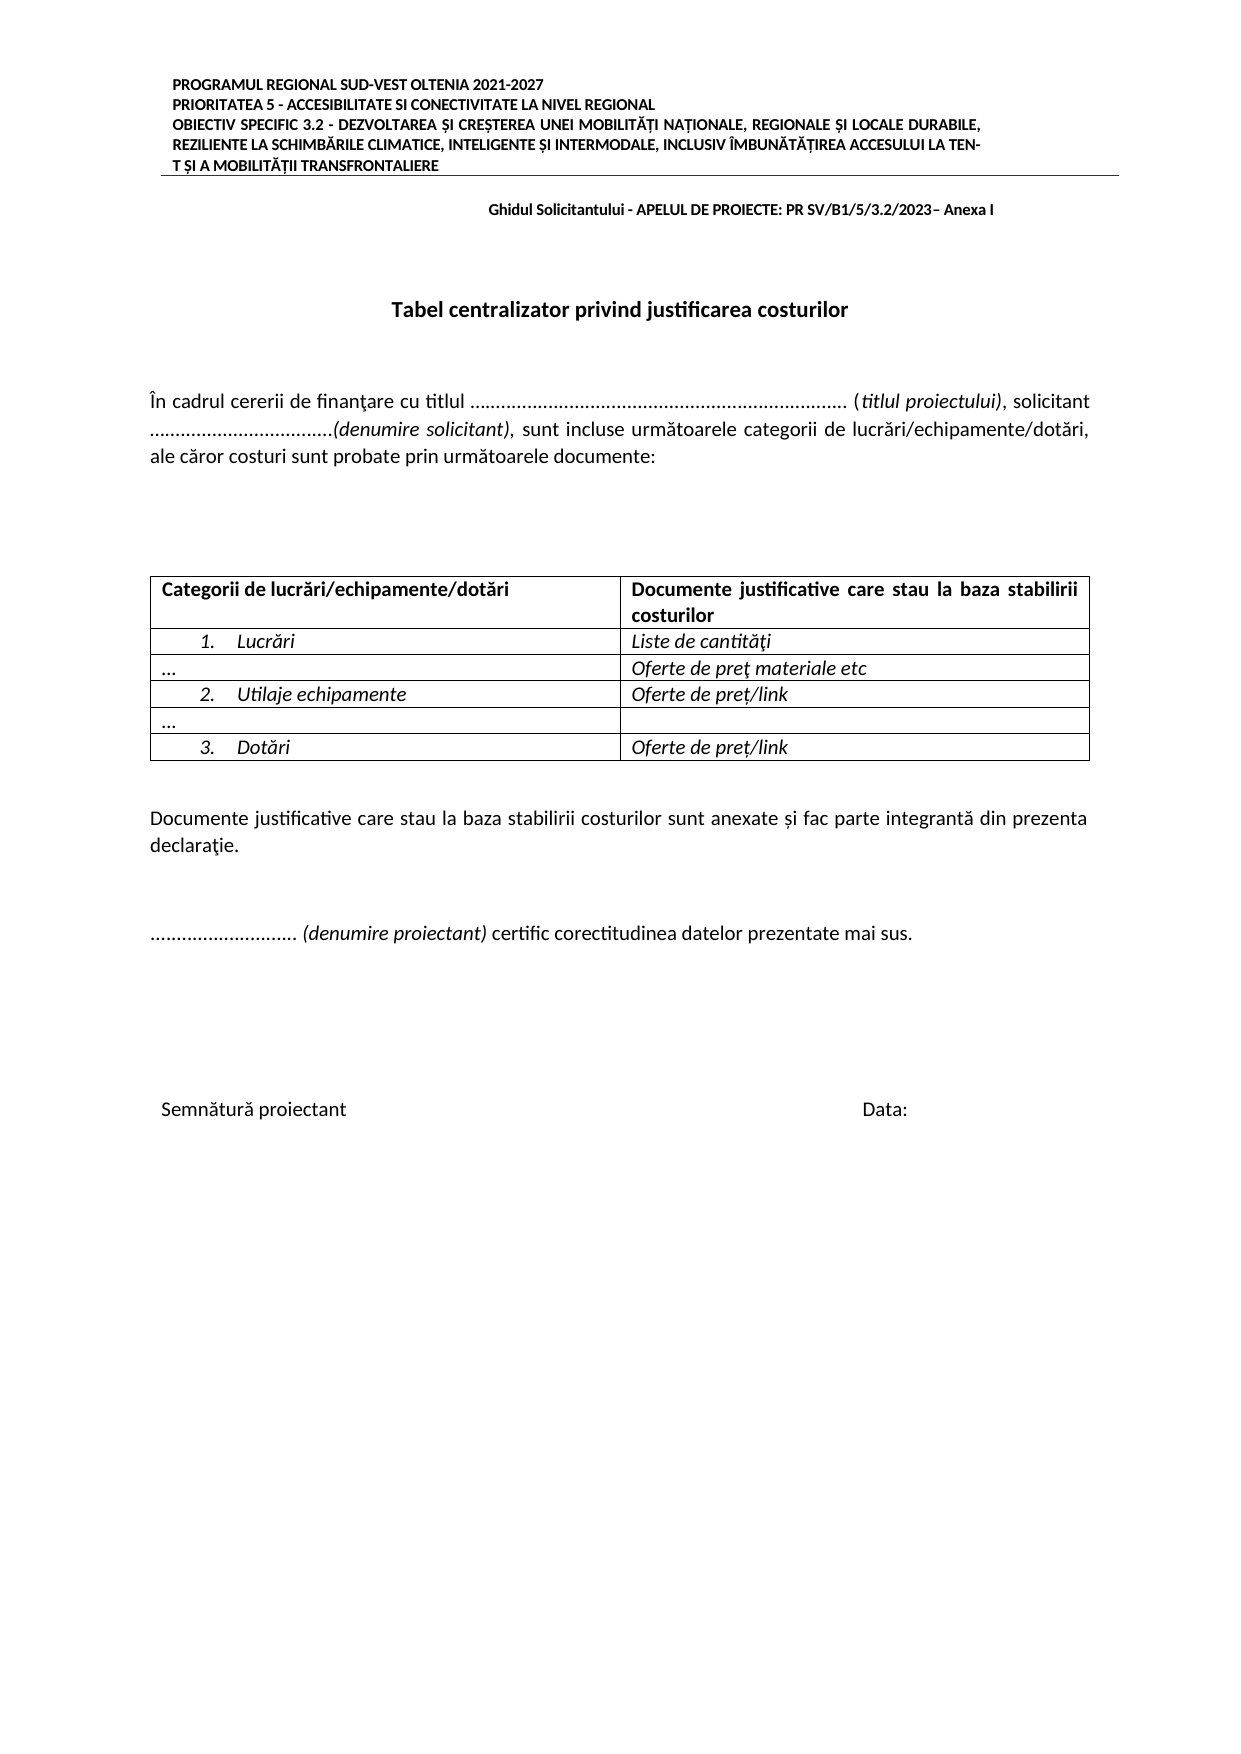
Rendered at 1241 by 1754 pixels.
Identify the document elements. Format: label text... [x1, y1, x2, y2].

table_cell Oferte de preț/link [621, 681, 1089, 707]
text Documente justificative care stau la baza stabilirii costurilor sunt anexate și fac parte integrantă din prezenta declaraţie. [150, 805, 1090, 858]
table_header Data: [621, 1097, 1090, 1147]
table_cell Liste de cantităţi [621, 629, 1089, 654]
table_cell [621, 708, 1089, 733]
table_cell Oferte de preț/link [621, 734, 1089, 760]
table_cell Dotări [151, 734, 620, 760]
table_cell Utilaje echipamente [151, 681, 620, 707]
table_cell … [151, 655, 620, 680]
table_cell Oferte de preţ materiale etc [621, 655, 1089, 680]
table_cell Lucrări [151, 629, 620, 654]
text ............................ (denumire proiectant) certific corectitudinea datelor prezentate mai sus. [150, 920, 1090, 946]
text În cadrul cererii de finanţare cu titlul …..................................................................... (titlul proiectului), solicitant …................................(denumire solicitant), sunt incluse următoarele categorii de lucrări/echipamente/dotări, ale căror costuri sunt probate prin următoarele documente: [150, 388, 1090, 469]
table_cell … [151, 708, 620, 733]
table_header Documente justificative care stau la baza stabilirii costurilor [621, 577, 1089, 627]
text Tabel centralizator privind justificarea costurilor [150, 295, 1090, 323]
table_header Categorii de lucrări/echipamente/dotări [151, 577, 620, 627]
table_header Semnătură proiectant [150, 1097, 621, 1147]
